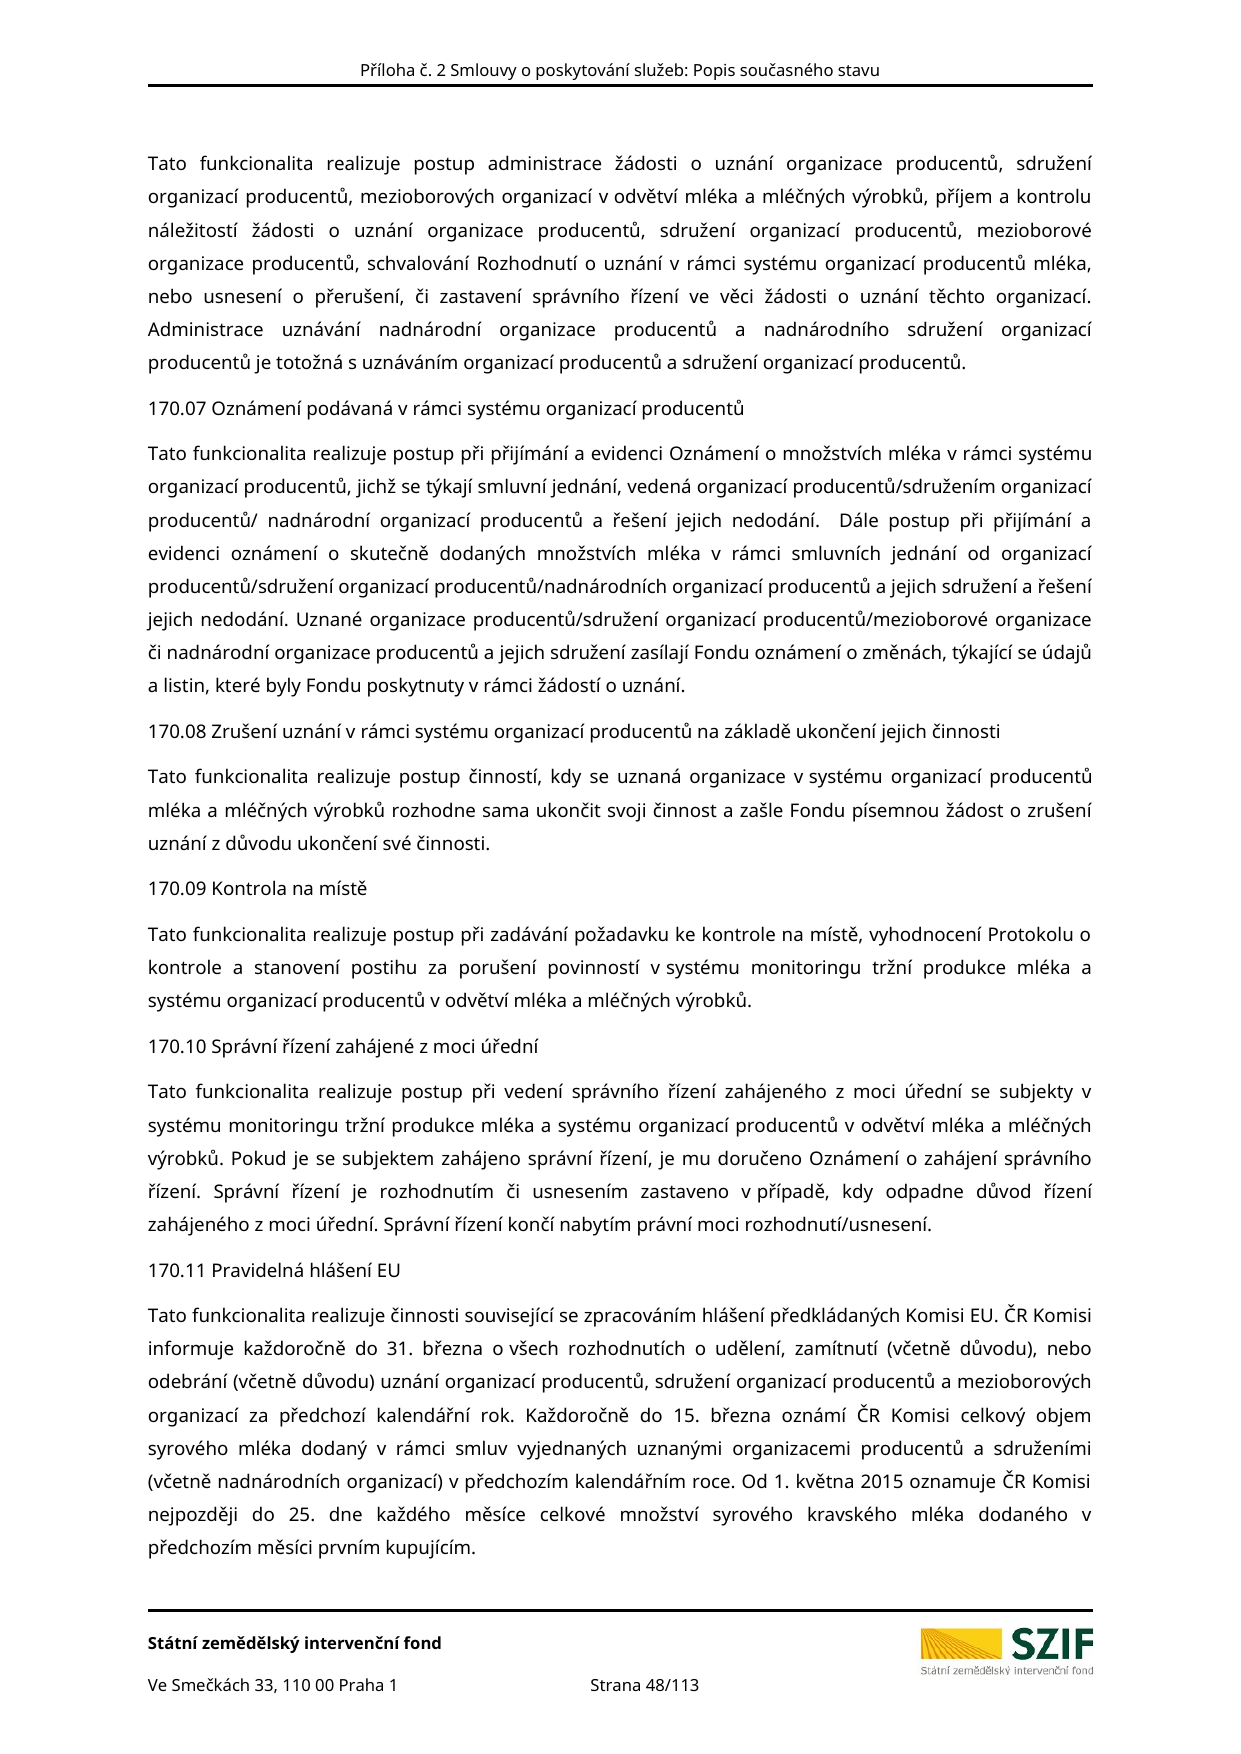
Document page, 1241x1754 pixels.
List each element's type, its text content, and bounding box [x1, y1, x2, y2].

text 170.07 Oznámení podávaná v rámci systému organizací producentů [148, 395, 1093, 421]
picture [917, 1627, 1095, 1675]
text 170.10 Správní řízení zahájené z moci úřední [148, 1033, 1093, 1059]
text Tato funkcionalita realizuje postup administrace žádosti o uznání organizace producentů, sdružení organizací producentů, mezioborových organizací v odvětví mléka a mléčných výrobků, příjem a kontrolu náležitostí žádosti o uznání organizace producentů, sdružení organizací producentů, mezioborové organizace producentů, schvalování Rozhodnutí o uznání v rámci systému organizací producentů mléka, nebo usnesení o přerušení, či zastavení správního řízení ve věci žádosti o uznání těchto organizací. Administrace uznávání nadnárodní organizace producentů a nadnárodního sdružení organizací producentů je totožná s uznáváním organizací producentů a sdružení organizací producentů. [148, 151, 1093, 375]
text Tato funkcionalita realizuje postup při přijímání a evidenci Oznámení o množstvích mléka v rámci systému organizací producentů, jichž se týkají smluvní jednání, vedená organizací producentů/sdružením organizací producentů/ nadnárodní organizací producentů a řešení jejich nedodání. Dále postup při přijímání a evidenci oznámení o skutečně dodaných množstvích mléka v rámci smluvních jednání od organizací producentů/sdružení organizací producentů/nadnárodních organizací producentů a jejich sdružení a řešení jejich nedodání. Uznané organizace producentů/sdružení organizací producentů/mezioborové organizace či nadnárodní organizace producentů a jejich sdružení zasílají Fondu oznámení o změnách, týkající se údajů a listin, které byly Fondu poskytnuty v rámci žádostí o uznání. [148, 441, 1093, 698]
text Tato funkcionalita realizuje postup při vedení správního řízení zahájeného z moci úřední se subjekty v systému monitoringu tržní produkce mléka a systému organizací producentů v odvětví mléka a mléčných výrobků. Pokud je se subjektem zahájeno správní řízení, je mu doručeno Oznámení o zahájení správního řízení. Správní řízení je rozhodnutím či usnesením zastaveno v případě, kdy odpadne důvod řízení zahájeného z moci úřední. Správní řízení končí nabytím právní moci rozhodnutí/usnesení. [148, 1079, 1093, 1237]
text Tato funkcionalita realizuje postup činností, kdy se uznaná organizace v systému organizací producentů mléka a mléčných výrobků rozhodne sama ukončit svoji činnost a zašle Fondu písemnou žádost o zrušení uznání z důvodu ukončení své činnosti. [148, 764, 1093, 856]
text Tato funkcionalita realizuje postup při zadávání požadavku ke kontrole na místě, vyhodnocení Protokolu o kontrole a stanovení postihu za porušení povinností v systému monitoringu tržní produkce mléka a systému organizací producentů v odvětví mléka a mléčných výrobků. [148, 921, 1093, 1013]
text 170.11 Pravidelná hlášení EU [148, 1257, 1093, 1282]
text 170.08 Zrušení uznání v rámci systému organizací producentů na základě ukončení jejich činnosti [148, 718, 1093, 744]
text 170.09 Kontrola na místě [148, 876, 1093, 901]
text Tato funkcionalita realizuje činnosti související se zpracováním hlášení předkládaných Komisi EU. ČR Komisi informuje každoročně do 31. března o všech rozhodnutích o udělení, zamítnutí (včetně důvodu), nebo odebrání (včetně důvodu) uznání organizací producentů, sdružení organizací producentů a mezioborových organizací za předchozí kalendářní rok. Každoročně do 15. března oznámí ČR Komisi celkový objem syrového mléka dodaný v rámci smluv vyjednaných uznanými organizacemi producentů a sdruženími (včetně nadnárodních organizací) v předchozím kalendářním roce. Od 1. května 2015 oznamuje ČR Komisi nejpozději do 25. dne každého měsíce celkové množství syrového kravského mléka dodaného v předchozím měsíci prvním kupujícím. [148, 1303, 1093, 1560]
